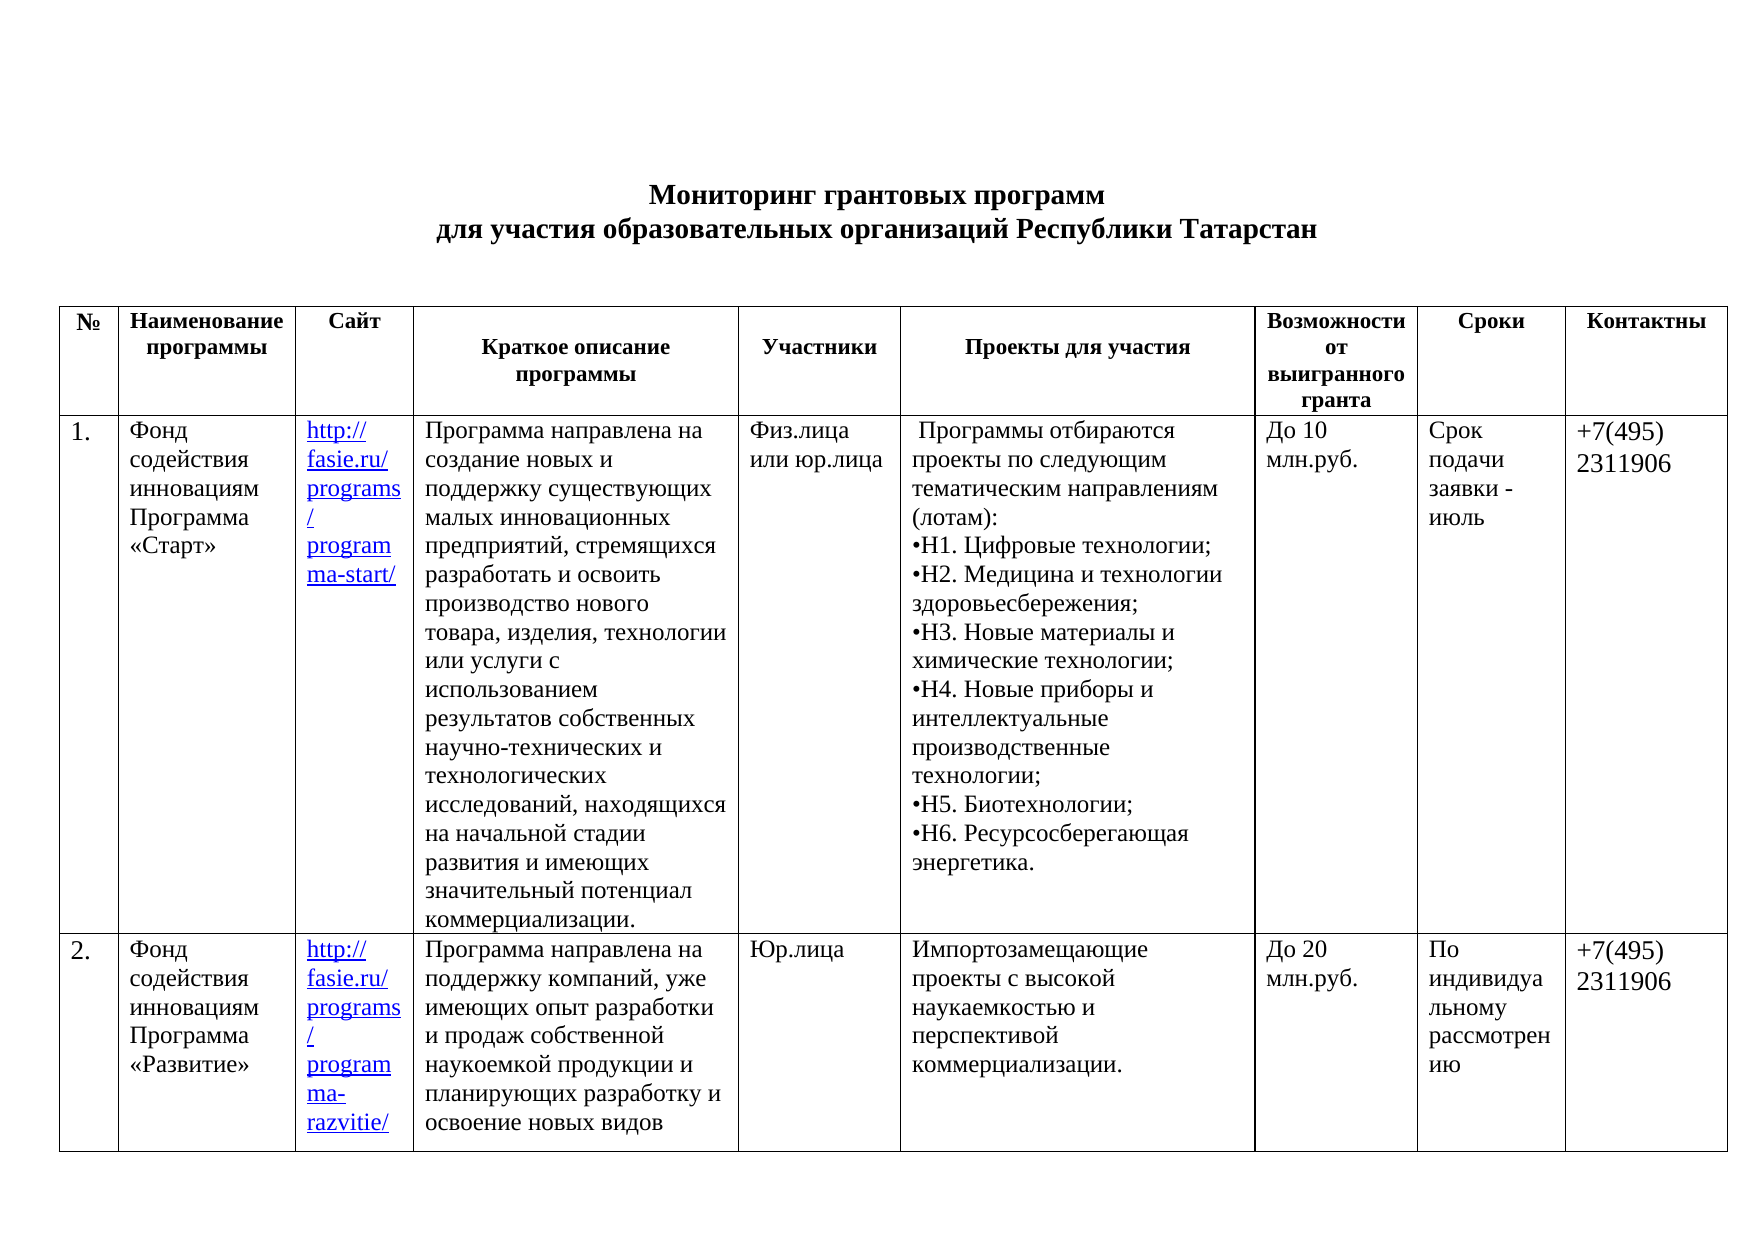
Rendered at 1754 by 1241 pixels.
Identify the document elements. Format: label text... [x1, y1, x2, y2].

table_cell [296, 934, 413, 1151]
table_header Наименование программы [119, 307, 295, 414]
text Мониторинг грантовых программ [118, 177, 1636, 211]
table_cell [414, 934, 738, 1151]
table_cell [1418, 934, 1565, 1151]
table_cell +7(495) 2311906 [1566, 416, 1727, 933]
table_header Сроки [1418, 307, 1565, 414]
table_header Краткое описание программы [414, 307, 738, 414]
table_cell Юр.лица [739, 934, 900, 1151]
table_cell http://fasie.ru/programs/programma-start/ [296, 416, 413, 933]
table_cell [901, 934, 1254, 1151]
table_cell Физ.лица или юр.лица [739, 416, 900, 933]
table_cell 2. [60, 934, 118, 1151]
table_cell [119, 934, 295, 1151]
table_cell Программа направлена на создание новых и поддержку существующих малых инновационных предприятий, стремящихся разработать и освоить производство нового товара, изделия, технологии или услуги с использованием результатов собственных научно-технических и технологических исследований, находящихся на начальной стадии развития и имеющих значительный потенциал коммерциализации. [414, 416, 738, 933]
text для участия образовательных организаций Республики Татарстан [118, 211, 1636, 244]
table_header Сайт [296, 307, 413, 414]
table_header Контактны [1566, 307, 1727, 414]
table_cell Срок подачи заявки - июль [1418, 416, 1565, 933]
table_cell Программы отбираются проекты по следующим тематическим направлениям (лотам): •Н1. Цифровые технологии; •Н2. Медицина и технологии здоровьесбережения; •Н3. Новые материалы и химические технологии; •Н4. Новые приборы и интеллектуальные производственные технологии; •Н5. Биотехнологии; •Н6. Ресурсосберегающая энергетика. [901, 416, 1254, 933]
table_cell Фонд содействия инновациям Программа «Старт» [119, 416, 295, 933]
table_cell +7(495) 2311906 [1566, 934, 1727, 1151]
table_cell До 10 млн.руб. [1256, 416, 1417, 933]
table_header Возможности от выигранного гранта [1256, 307, 1417, 414]
table_header Проекты для участия [901, 307, 1254, 414]
table_cell До 20 млн.руб. [1256, 934, 1417, 1151]
table_cell 1. [60, 416, 118, 933]
table_header № [60, 307, 118, 414]
table_header Участники [739, 307, 900, 414]
